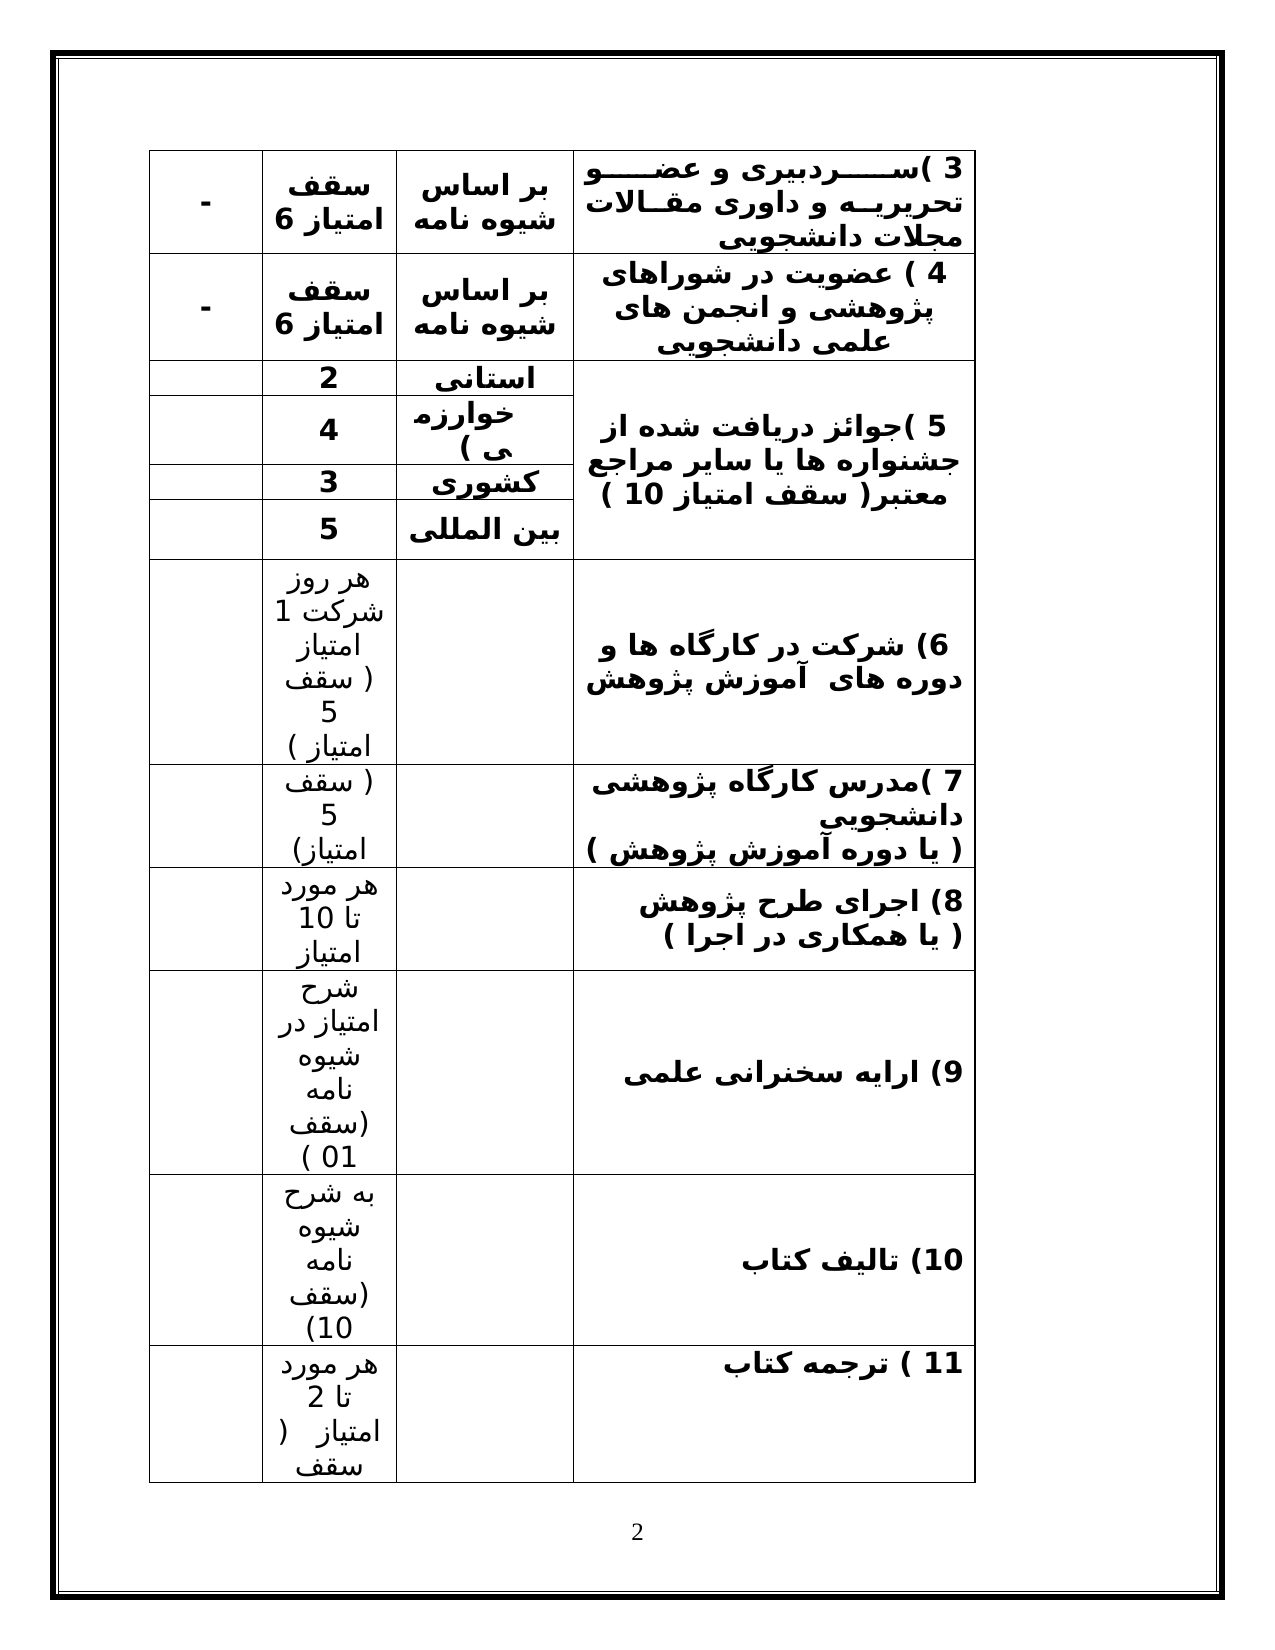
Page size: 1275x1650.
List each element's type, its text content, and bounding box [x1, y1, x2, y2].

table_cell 3 )سردبیری و عضو تحریریه و داوری مقالات مجلات دانشجویی [574, 151, 974, 253]
table_cell 8) اجرای طرح پژوهش ( یا همکاری در اجرا ) [574, 868, 974, 969]
table_cell [150, 500, 262, 559]
table_cell 4 [263, 396, 396, 464]
table_cell بین المللی [397, 500, 573, 559]
table_cell استانی [397, 361, 573, 395]
table_cell [150, 560, 262, 764]
table_cell 9) ارایه سخنرانی علمی [574, 971, 974, 1174]
table_cell 6) شرکت در کارگاه ها و دوره های آموزش پژوهش [574, 560, 974, 764]
table_cell [397, 560, 573, 764]
table_cell 2 [263, 361, 396, 395]
table_cell [150, 1175, 262, 1345]
table_cell 4 ) عضویت در شوراهای پژوهشی و انجمن های علمی دانشجویی [574, 254, 974, 360]
table_cell - [150, 254, 262, 360]
table_cell سقف امتیاز 6 [263, 254, 396, 360]
table_cell 5 )جوائز دریافت شده از جشنواره ها یا سایر مراجع معتبر( سقف امتیاز 10 ) [574, 395, 974, 559]
table_cell سقف امتیاز 6 [263, 151, 396, 253]
table_cell [150, 361, 262, 395]
table_cell [397, 1175, 573, 1345]
table_cell [150, 465, 262, 499]
table_cell هر مورد تا 10 امتیاز [263, 868, 396, 969]
table_cell شرح امتیاز در شیوه نامه (سقف01 ) [263, 971, 396, 1174]
table_cell [397, 1346, 573, 1482]
table_cell [150, 971, 262, 1174]
table_cell ( سقف 5 امتیاز) [263, 765, 396, 867]
table_cell کشوری [397, 465, 573, 499]
table_cell 3 [263, 465, 396, 499]
table_cell [150, 396, 262, 464]
table_cell 10) تالیف کتاب [574, 1175, 974, 1345]
table_cell [150, 765, 262, 867]
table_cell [263, 1346, 396, 1482]
table_cell بر اساس شیوه نامه [397, 254, 573, 360]
table_cell به شرح شیوه نامه (سقف10) [263, 1175, 396, 1345]
table_cell [574, 361, 974, 395]
table_cell - [150, 151, 262, 253]
table_cell خوارزمی ) [397, 396, 573, 464]
table_cell [150, 868, 262, 969]
table_cell [397, 868, 573, 969]
table_cell بر اساس شیوه نامه [397, 151, 573, 253]
table_cell [397, 765, 573, 867]
table_cell 11 ) ترجمه کتاب [574, 1346, 974, 1482]
table_cell 5 [263, 500, 396, 559]
table_cell 7 )مدرس کارگاه پژوهشی دانشجویی ( یا دوره آموزش پژوهش ) [574, 765, 974, 867]
table_cell [397, 971, 573, 1174]
table_cell هر روز شرکت 1 امتیاز ( سقف 5 امتیاز ) [263, 560, 396, 764]
table_cell [150, 1346, 262, 1482]
